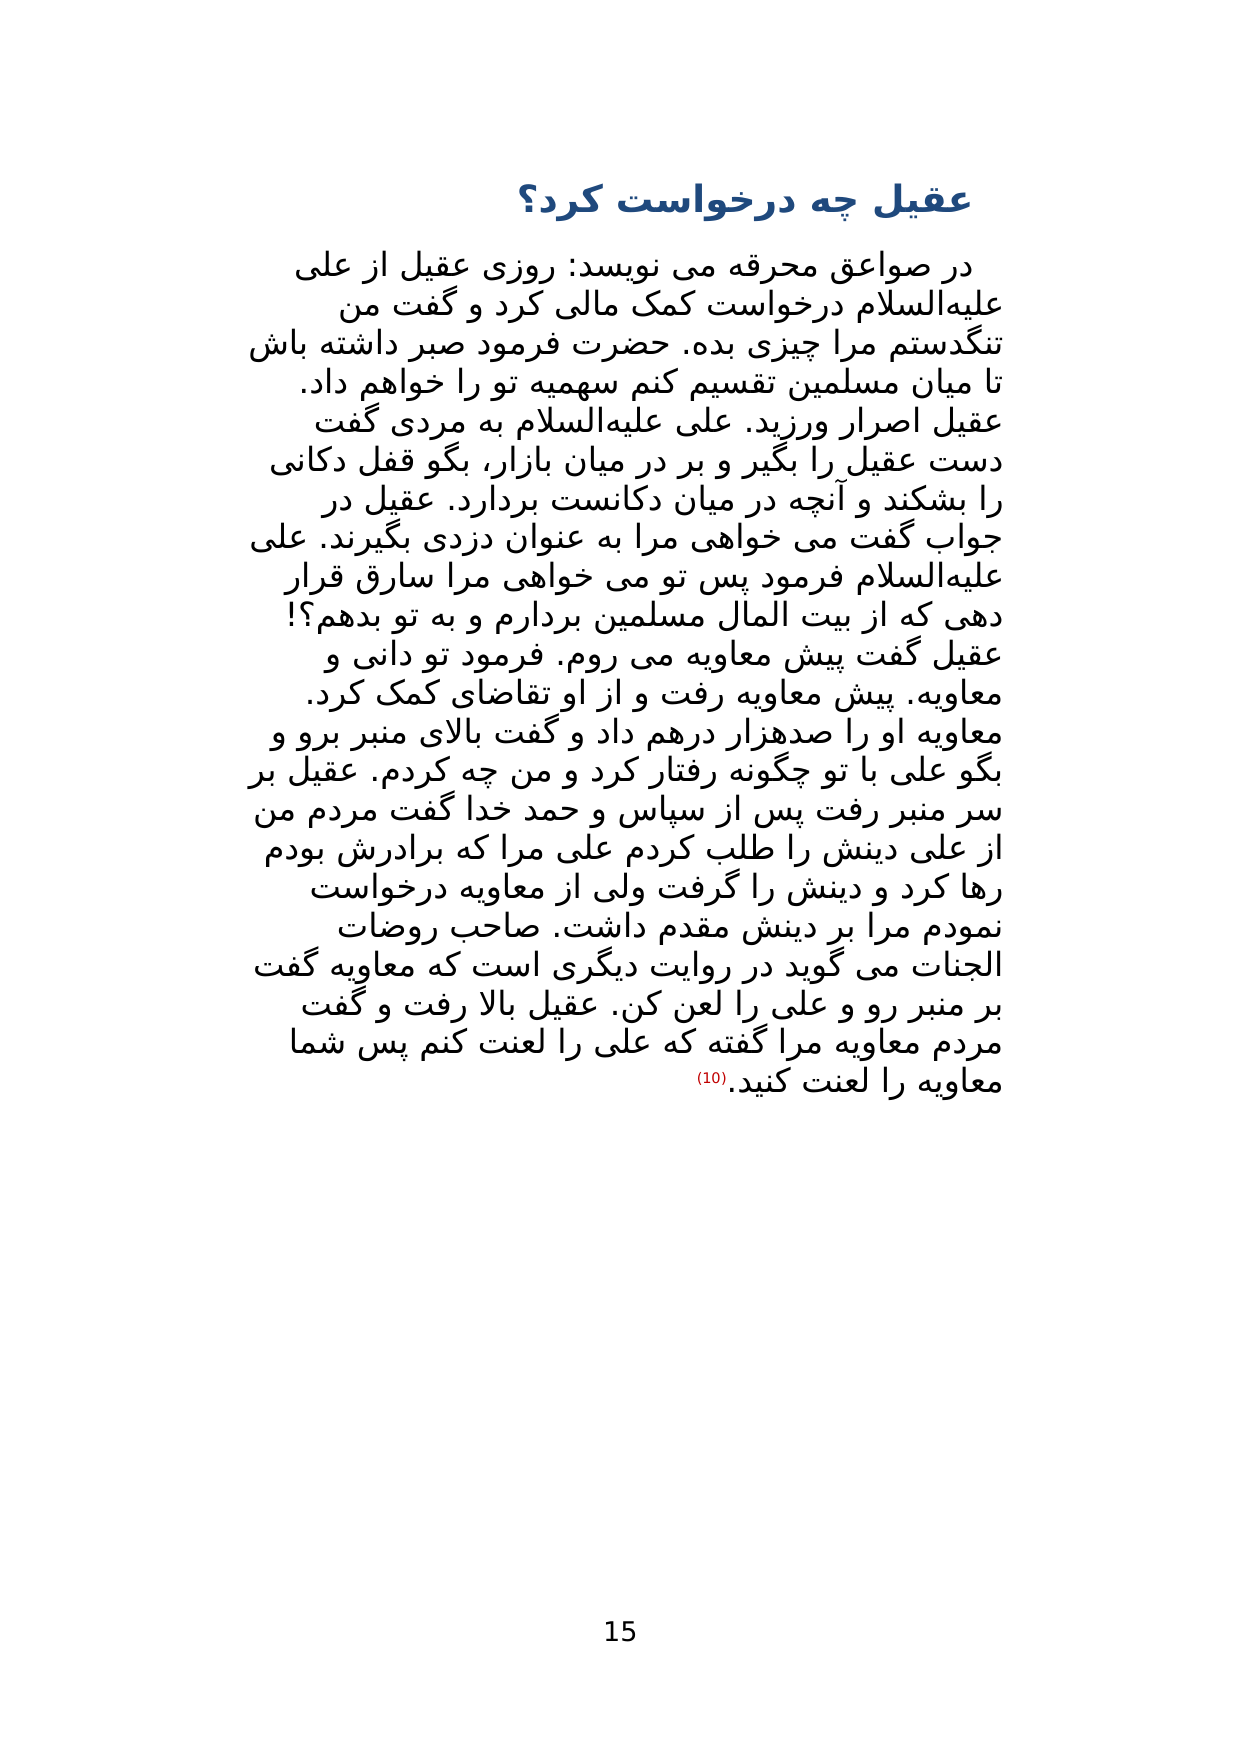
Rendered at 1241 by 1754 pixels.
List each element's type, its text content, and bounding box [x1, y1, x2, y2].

text در صواعق محرقه می نویسد: روزی عقیل از علی عليه‌السلام درخواست کمک مالی کرد و گفت من تنگدستم مرا چیزی بده. حضرت فرمود صبر داشته باش تا میان مسلمین تقسیم کنم سهمیه تو را خواهم داد. عقیل اصرار ورزید. علی عليه‌السلام به مردی گفت دست عقیل را بگیر و بر در میان بازار، بگو قفل دکانی را بشکند و آنچه در میان دکانست بردارد. عقیل در جواب گفت می خواهی مرا به عنوان دزدی بگیرند. علی عليه‌السلام فرمود پس تو می خواهی مرا سارق قرار دهی که از بیت المال مسلمین بردارم و به تو بدهم؟! عقیل گفت پیش معاویه می روم. فرمود تو دانی و معاویه. پیش معاویه رفت و از او تقاضای کمک کرد. معاویه او را صدهزار درهم داد و گفت بالای منبر برو و بگو علی با تو چگونه رفتار کرد و من چه کردم. عقیل بر سر منبر رفت پس از سپاس و حمد خدا گفت مردم من از علی دینش را طلب کردم علی مرا که برادرش بودم رها کرد و دینش را گرفت ولی از معاویه درخواست نمودم مرا بر دینش مقدم داشت. صاحب روضات الجنات می گوید در روایت دیگری است که معاویه گفت بر منبر رو و علی را لعن کن. عقیل بالا رفت و گفت مردم معاویه مرا گفته که علی را لعنت کنم پس شما معاویه را لعنت کنید.(10) [236, 246, 1004, 1101]
subtitle عقیل چه درخواست کرد؟ [236, 177, 1004, 221]
